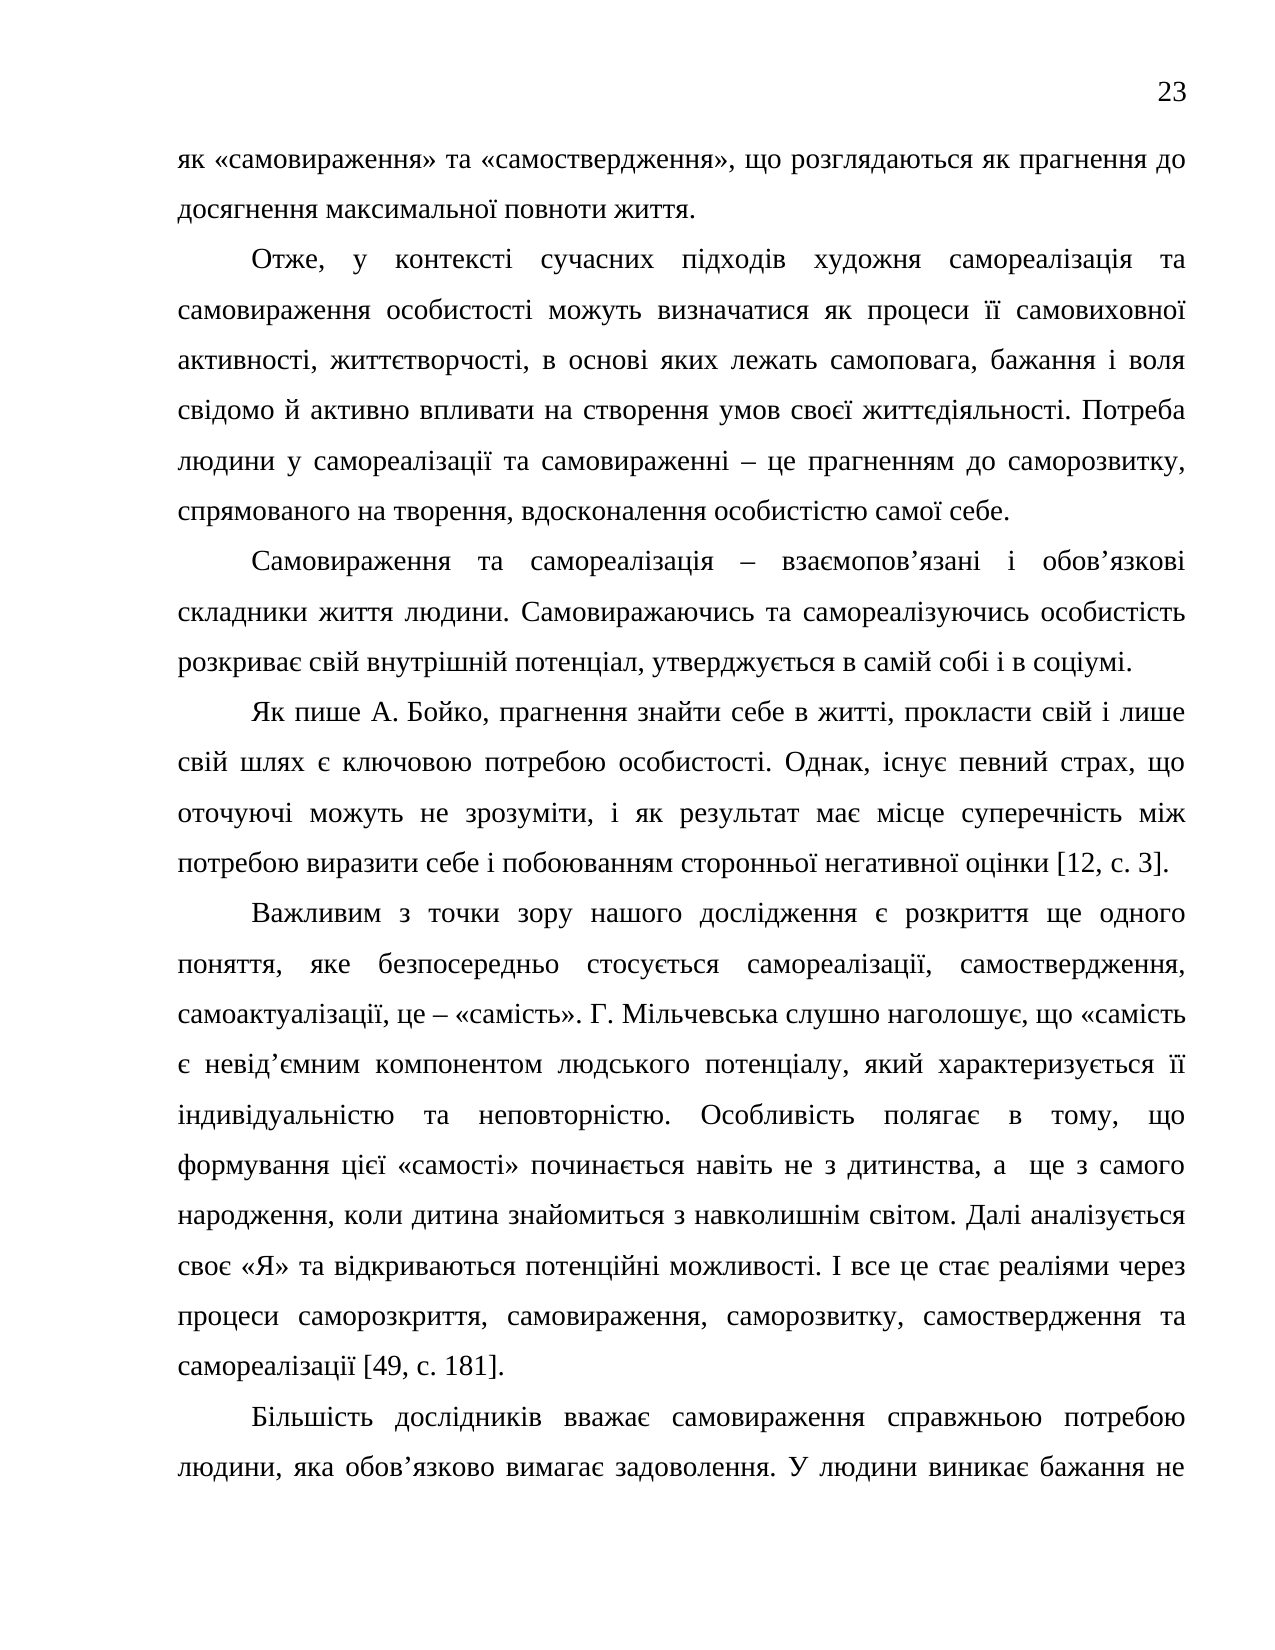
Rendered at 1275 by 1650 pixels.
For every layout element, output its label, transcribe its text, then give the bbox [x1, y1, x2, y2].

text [177, 141, 1186, 225]
text Як пише А. Бойко, прагнення знайти себе в житті, прокласти свій і лише свій шлях є ключовою потребою особистості. Однак, існує певний страх, що оточуючі можуть не зрозуміти, і як результат має місце суперечність між потребою виразити себе і побоюванням сторонньої негативної оцінки [12, с. 3]. [177, 694, 1186, 879]
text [177, 1399, 1186, 1482]
text Самовираження та самореалізація – взаємопов’язані і обов’язкові складники життя людини. Самовиражаючись та самореалізуючись особистість розкриває свій внутрішній потенціал, утверджується в самій собі і в соціумі. [177, 543, 1186, 677]
text Важливим з точки зору нашого дослідження є розкриття ще одного поняття, яке безпосередньо стосується самореалізації, самоствердження, самоактуалізації, це – «самість». Г. Мільчевська слушно наголошує, що «самість є невід’ємним компонентом людського потенціалу, який характеризується її індивідуальністю та неповторністю. Особливість полягає в тому, що формування цієї «самості» починається навіть не з дитинства, а ще з самого народження, коли дитина знайомиться з навколишнім світом. Далі аналізується своє «Я» та відкриваються потенційні можливості. І все це стає реаліями через процеси саморозкриття, самовираження, саморозвитку, самоствердження та самореалізації [49, с. 181]. [177, 896, 1186, 1382]
text Отже, у контексті сучасних підходів художня самореалізація та самовираження особистості можуть визначатися як процеси її самовиховної активності, життєтворчості, в основі яких лежать самоповага, бажання і воля свідомо й активно впливати на створення умов своєї життєдіяльності. Потреба людини у самореалізації та самовираженні – це прагненням до саморозвитку, спрямованого на творення, вдосконалення особистістю самої себе. [177, 241, 1186, 527]
